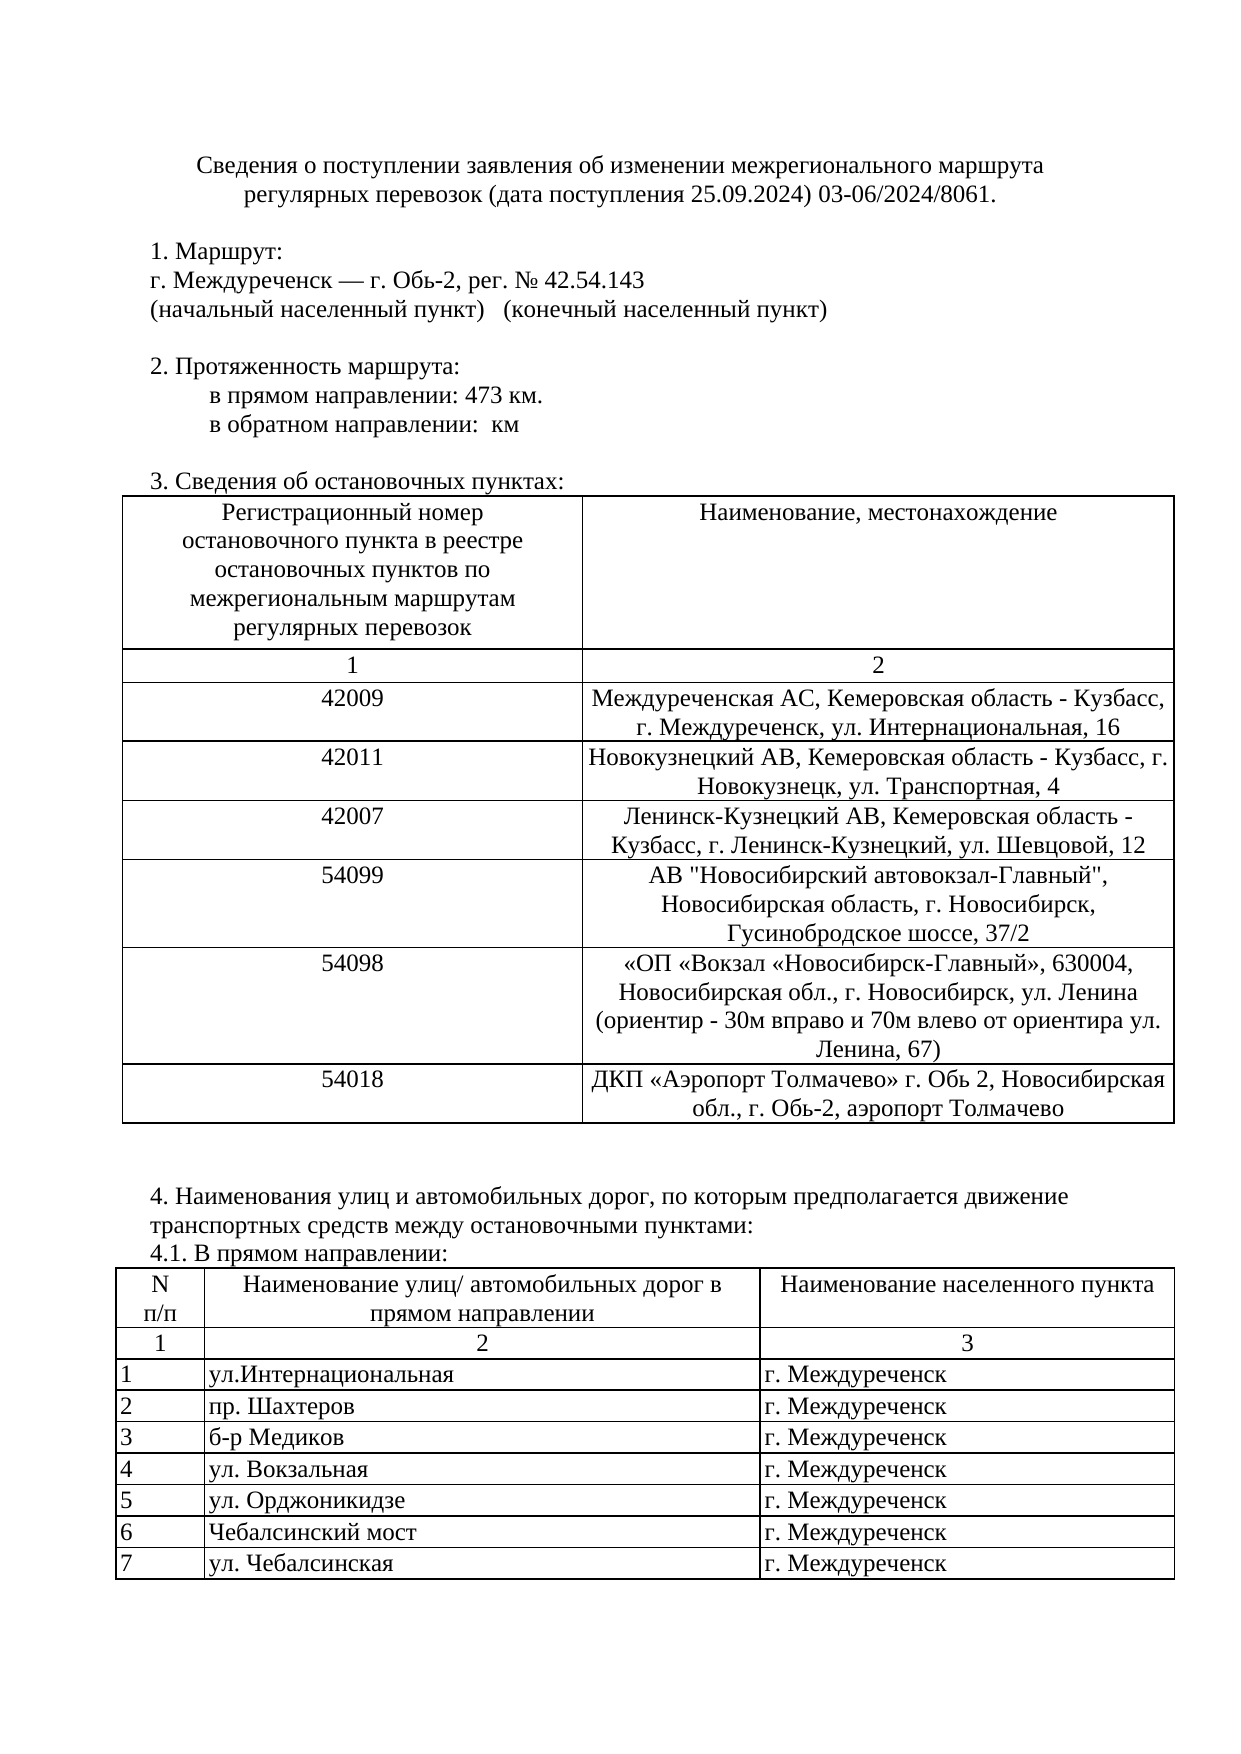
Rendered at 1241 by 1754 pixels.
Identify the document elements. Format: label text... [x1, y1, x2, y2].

table_cell ДКП «Аэропорт Толмачево» г. Обь 2, Новосибирская обл., г. Обь-2, аэропорт Толмачево [583, 1065, 1173, 1122]
table_cell 7 [117, 1548, 204, 1578]
table_cell 42011 [123, 742, 582, 799]
text 3. Сведения об остановочных пунктах: [150, 466, 1090, 495]
table_cell г. Междуреченск [761, 1548, 1174, 1578]
table_cell «ОП «Вокзал «Новосибирск-Главный», 630004, Новосибирская обл., г. Новосибирск, ул. Ленина (ориентир - 30м вправо и 70м влево от ориентира ул. Ленина, 67) [583, 948, 1173, 1063]
table_cell 2 [583, 650, 1173, 681]
table_cell г. Междуреченск [761, 1485, 1174, 1515]
table_cell 3 [761, 1328, 1174, 1358]
text (начальный населенный пункт) (конечный населенный пункт) [150, 294, 1090, 322]
table_cell Междуреченская АС, Кемеровская область - Кузбасс, г. Междуреченск, ул. Интернациональная, 16 [583, 683, 1173, 740]
table_cell ул. Орджоникидзе [205, 1485, 759, 1515]
table_cell пр. Шахтеров [205, 1391, 759, 1421]
table_cell ул. Чебалсинская [205, 1548, 759, 1578]
table_cell 54099 [123, 860, 582, 946]
table_cell 54018 [123, 1065, 582, 1122]
table_cell б-р Медиков [205, 1422, 759, 1452]
table_header N п/п [117, 1269, 204, 1326]
table_cell г. Междуреченск [761, 1391, 1174, 1421]
table_header Наименование населенного пункта [761, 1269, 1174, 1326]
table_cell 3 [117, 1422, 204, 1452]
table_cell 42007 [123, 801, 582, 858]
table_cell 5 [117, 1485, 204, 1515]
text Сведения о поступлении заявления об изменении межрегионального маршрута регулярных перевозок (дата поступления 25.09.2024) 03-06/2024/8061. [150, 150, 1090, 207]
table_cell 42009 [123, 683, 582, 740]
table_cell 4 [117, 1454, 204, 1484]
table_header Регистрационный номер остановочного пункта в реестре остановочных пунктов по межрегиональным маршрутам регулярных перевозок [123, 497, 582, 648]
text 4.1. В прямом направлении: [150, 1238, 1090, 1267]
table_cell 6 [117, 1517, 204, 1547]
table_cell 2 [117, 1391, 204, 1421]
table_cell 1 [117, 1360, 204, 1389]
text г. Междуреченск — г. Обь-2, рег. № 42.54.143 [150, 265, 1090, 294]
table_cell 54098 [123, 948, 582, 1063]
table_cell г. Междуреченск [761, 1517, 1174, 1547]
table_cell 1 [117, 1328, 204, 1358]
table_header Наименование улиц/ автомобильных дорог в прямом направлении [205, 1269, 759, 1326]
table_cell Новокузнецкий АВ, Кемеровская область - Кузбасс, г. Новокузнецк, ул. Транспортная, 4 [583, 742, 1173, 799]
text 2. Протяженность маршрута: [150, 351, 1090, 380]
table_cell ул. Вокзальная [205, 1454, 759, 1484]
text 1. Маршрут: [150, 236, 1090, 265]
table_cell ул.Интернациональная [205, 1360, 759, 1389]
table_cell 2 [205, 1328, 759, 1358]
text в прямом направлении: 473 км. [150, 380, 1090, 409]
table_cell Ленинск-Кузнецкий АВ, Кемеровская область - Кузбасс, г. Ленинск-Кузнецкий, ул. Шевцовой, 12 [583, 801, 1173, 858]
table_cell 1 [123, 650, 582, 681]
table_cell г. Междуреченск [761, 1454, 1174, 1484]
text в обратном направлении: км [150, 409, 1090, 437]
text 4. Наименования улиц и автомобильных дорог, по которым предполагается движение транспортных средств между остановочными пунктами: [150, 1181, 1090, 1238]
table_cell г. Междуреченск [761, 1422, 1174, 1452]
table_cell АВ "Новосибирский автовокзал-Главный", Новосибирская область, г. Новосибирск, Гусинобродское шоссе, 37/2 [583, 860, 1173, 946]
table_cell г. Междуреченск [761, 1360, 1174, 1389]
table_header Наименование, местонахождение [583, 497, 1173, 648]
table_cell Чебалсинский мост [205, 1517, 759, 1547]
